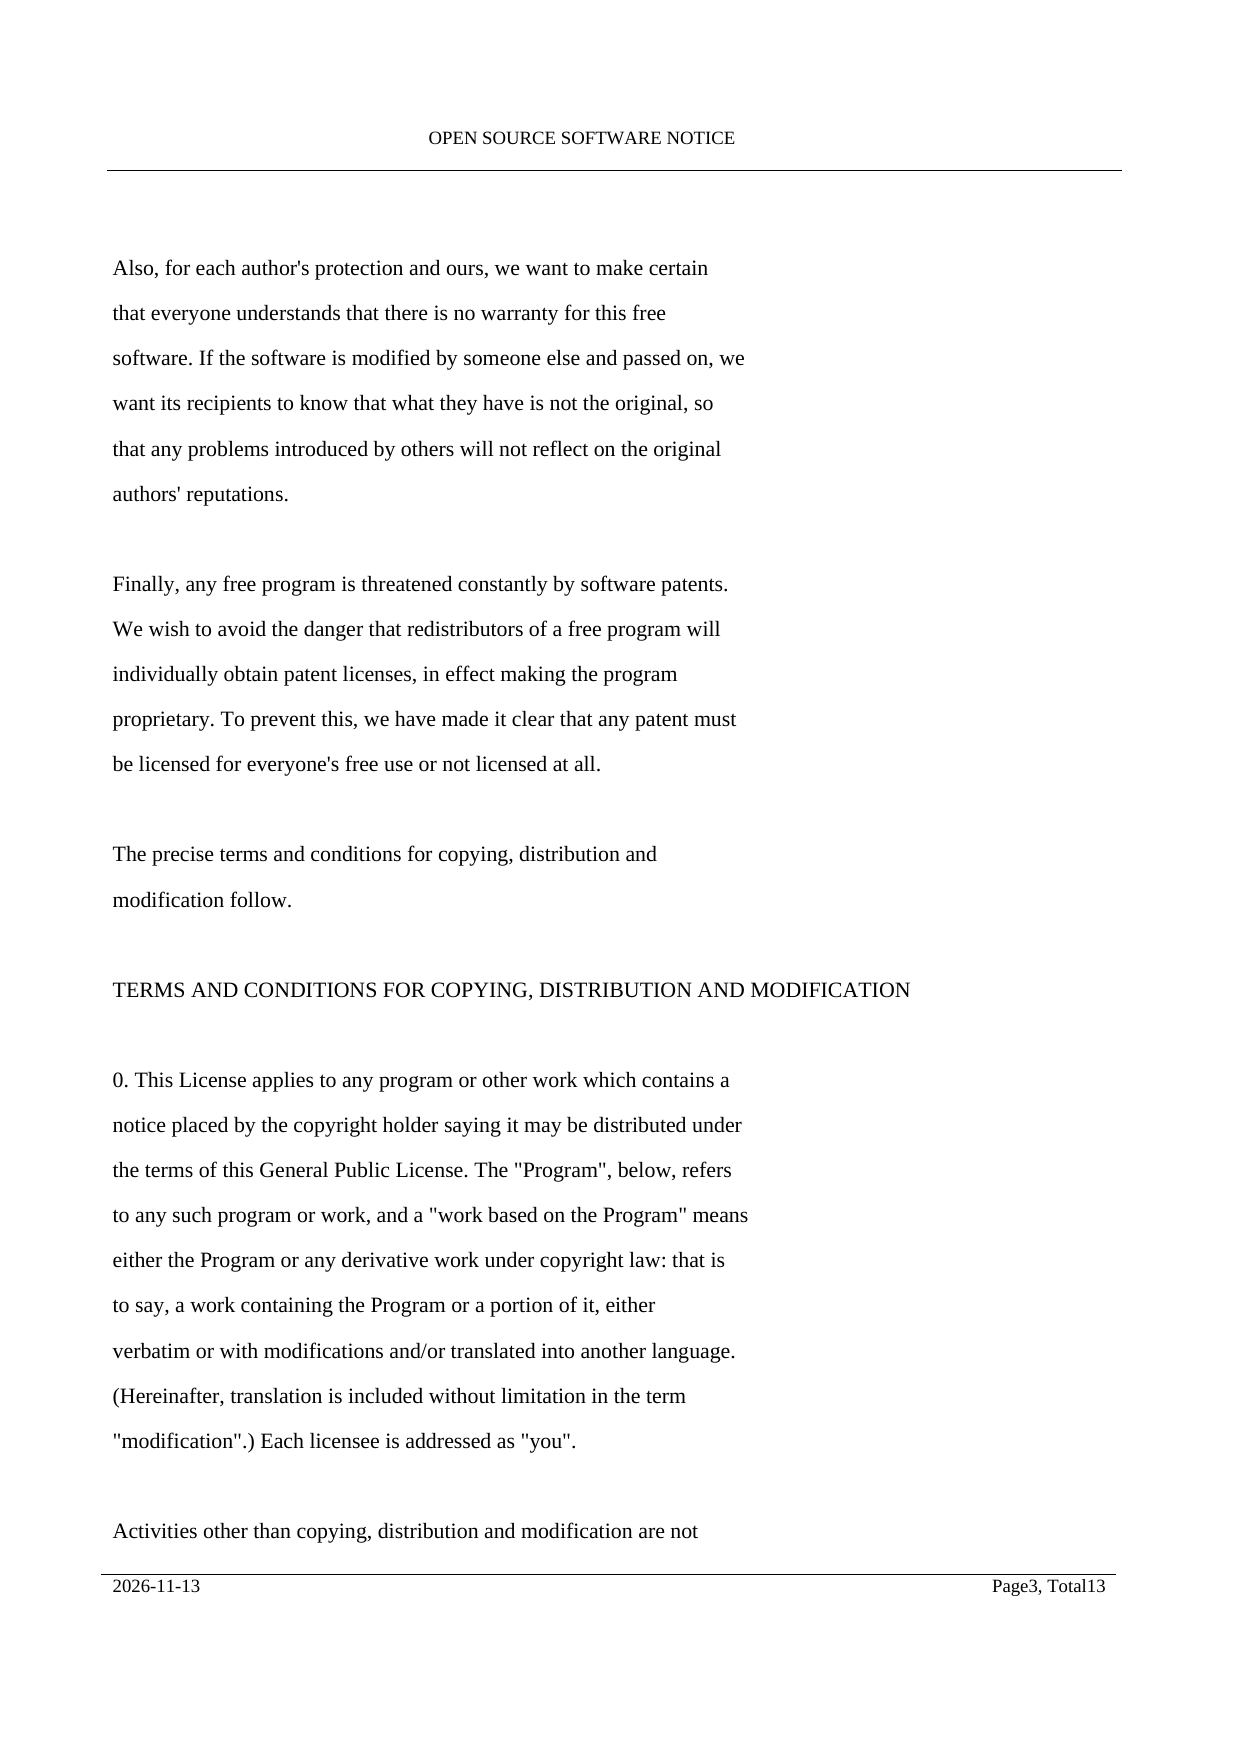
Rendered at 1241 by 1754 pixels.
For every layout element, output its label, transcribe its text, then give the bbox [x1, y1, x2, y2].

text be licensed for everyone's free use or not licensed at all. [112, 748, 1128, 780]
text authors' reputations. [112, 477, 1128, 509]
text to any such program or work, and a "work based on the Program" means [112, 1199, 1128, 1231]
text individually obtain patent licenses, in effect making the program [112, 657, 1128, 690]
text 0. This License applies to any program or other work which contains a [112, 1063, 1128, 1096]
text "modification".) Each licensee is addressed as "you". [112, 1424, 1128, 1457]
text (Hereinafter, translation is included without limitation in the term [112, 1379, 1128, 1412]
text either the Program or any derivative work under copyright law: that is [112, 1244, 1128, 1276]
text to say, a work containing the Program or a portion of it, either [112, 1289, 1128, 1321]
text The precise terms and conditions for copying, distribution and [112, 838, 1128, 870]
text that any problems introduced by others will not reflect on the original [112, 432, 1128, 464]
text modification follow. [112, 883, 1128, 915]
text TERMS AND CONDITIONS FOR COPYING, DISTRIBUTION AND MODIFICATION [112, 973, 1128, 1006]
text proprietary. To prevent this, we have made it clear that any patent must [112, 702, 1128, 735]
text Finally, any free program is threatened constantly by software patents. [112, 567, 1128, 600]
text notice placed by the copyright holder saying it may be distributed under [112, 1108, 1128, 1141]
text that everyone understands that there is no warranty for this free [112, 297, 1128, 329]
text software. If the software is modified by someone else and passed on, we [112, 342, 1128, 374]
text Also, for each author's protection and ours, we want to make certain [112, 251, 1128, 284]
text want its recipients to know that what they have is not the original, so [112, 387, 1128, 419]
text the terms of this General Public License. The "Program", below, refers [112, 1153, 1128, 1186]
text We wish to avoid the danger that redistributors of a free program will [112, 612, 1128, 645]
text Activities other than copying, distribution and modification are not [112, 1514, 1128, 1547]
text verbatim or with modifications and/or translated into another language. [112, 1334, 1128, 1366]
